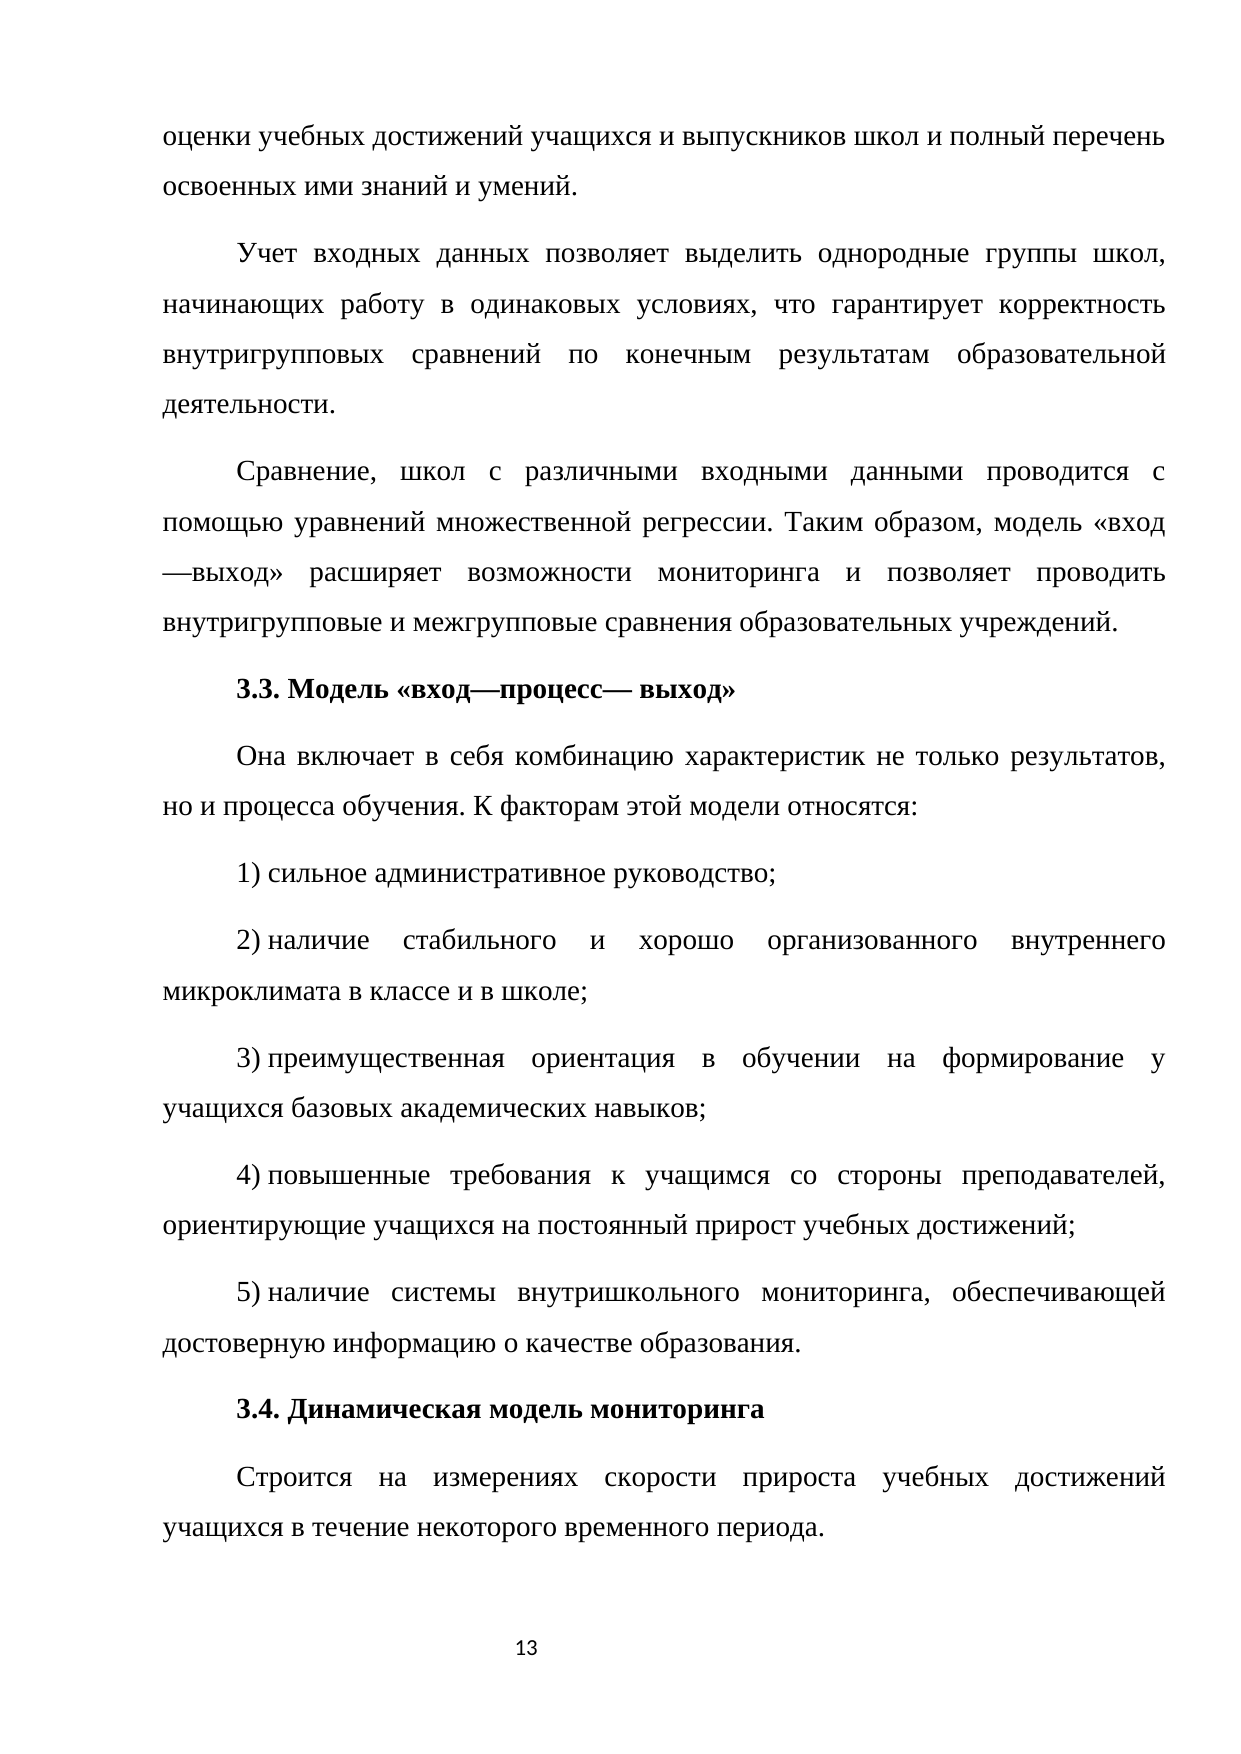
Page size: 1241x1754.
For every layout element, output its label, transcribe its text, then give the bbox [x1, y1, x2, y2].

list наличие системы внутришкольного мониторинга, обеспечивающей достоверную информацию о качестве образования. [162, 1274, 1167, 1358]
text 3.4. Динамическая модель мониторинга [236, 1392, 1167, 1425]
text Сравнение, школ с различными входными данными проводится с помощью уравнений множественной регрессии. Таким образом, модель «вход—выход» расширяет возможности мониторинга и позволяет проводить внутригрупповые и межгрупповые сравнения образовательных учреждений. [162, 453, 1167, 638]
text Она включает в себя комбинацию характеристик не только результатов, но и процесса обучения. К факторам этой модели относятся: [162, 738, 1167, 822]
text Учет входных данных позволяет выделить однородные группы школ, начинающих работу в одинаковых условиях, что гарантирует корректность внутригрупповых сравнений по конечным результатам образовательной деятельности. [162, 235, 1167, 420]
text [162, 118, 1167, 202]
list преимущественная ориентация в обучении на формирование у учащихся базовых академических навыков; [162, 1040, 1167, 1124]
list сильное административное руководство; [162, 856, 1167, 889]
text Строится на измерениях скорости прироста учебных достижений учащихся в течение некоторого временного периода. [162, 1459, 1167, 1542]
list повышенные требования к учащимся со стороны преподавателей, ориентирующие учащихся на постоянный прирост учебных достижений; [162, 1157, 1167, 1241]
text 3.3. Модель «вход—процесс— выход» [162, 671, 1167, 705]
list наличие стабильного и хорошо организованного внутреннего микроклимата в классе и в школе; [162, 922, 1167, 1006]
